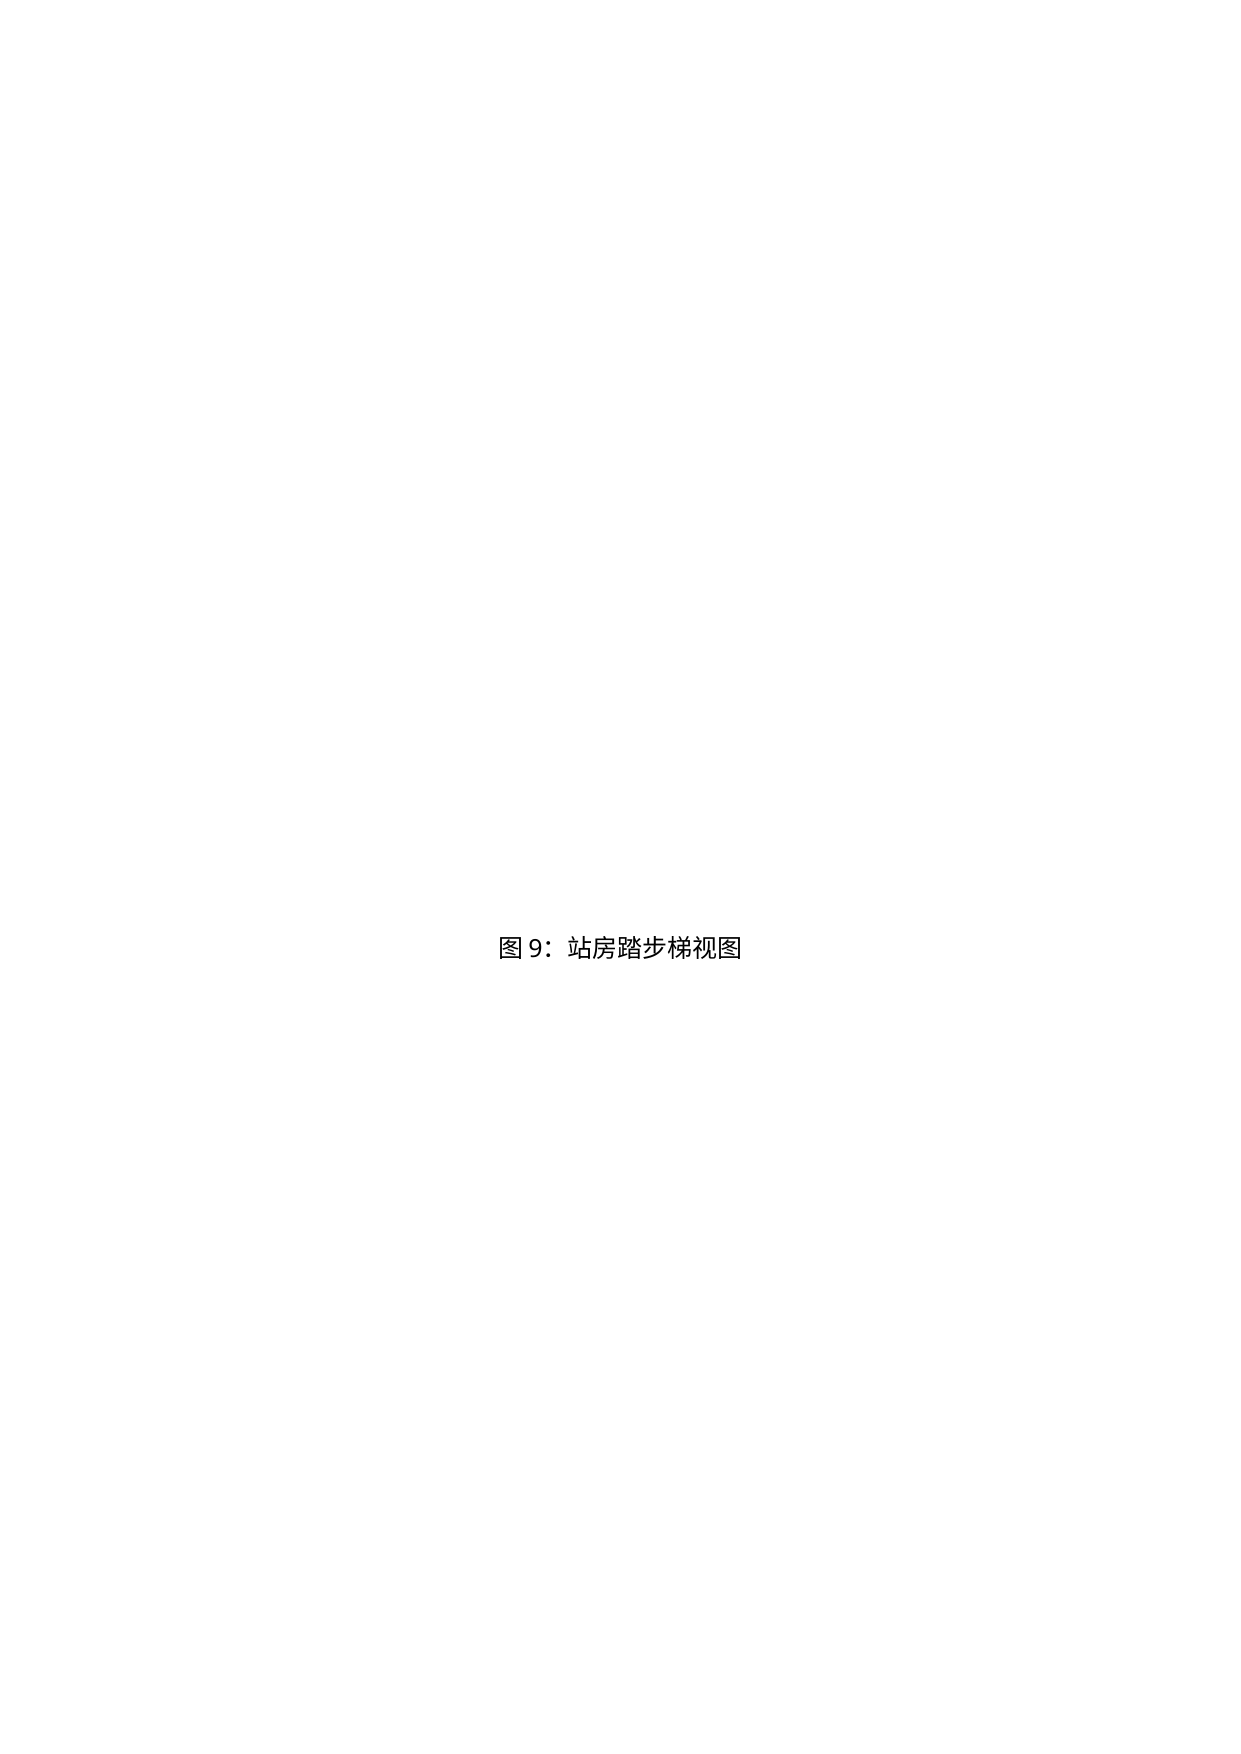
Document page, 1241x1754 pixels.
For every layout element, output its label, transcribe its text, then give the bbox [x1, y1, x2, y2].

text 图9：站房踏步梯视图 [112, 914, 1128, 979]
